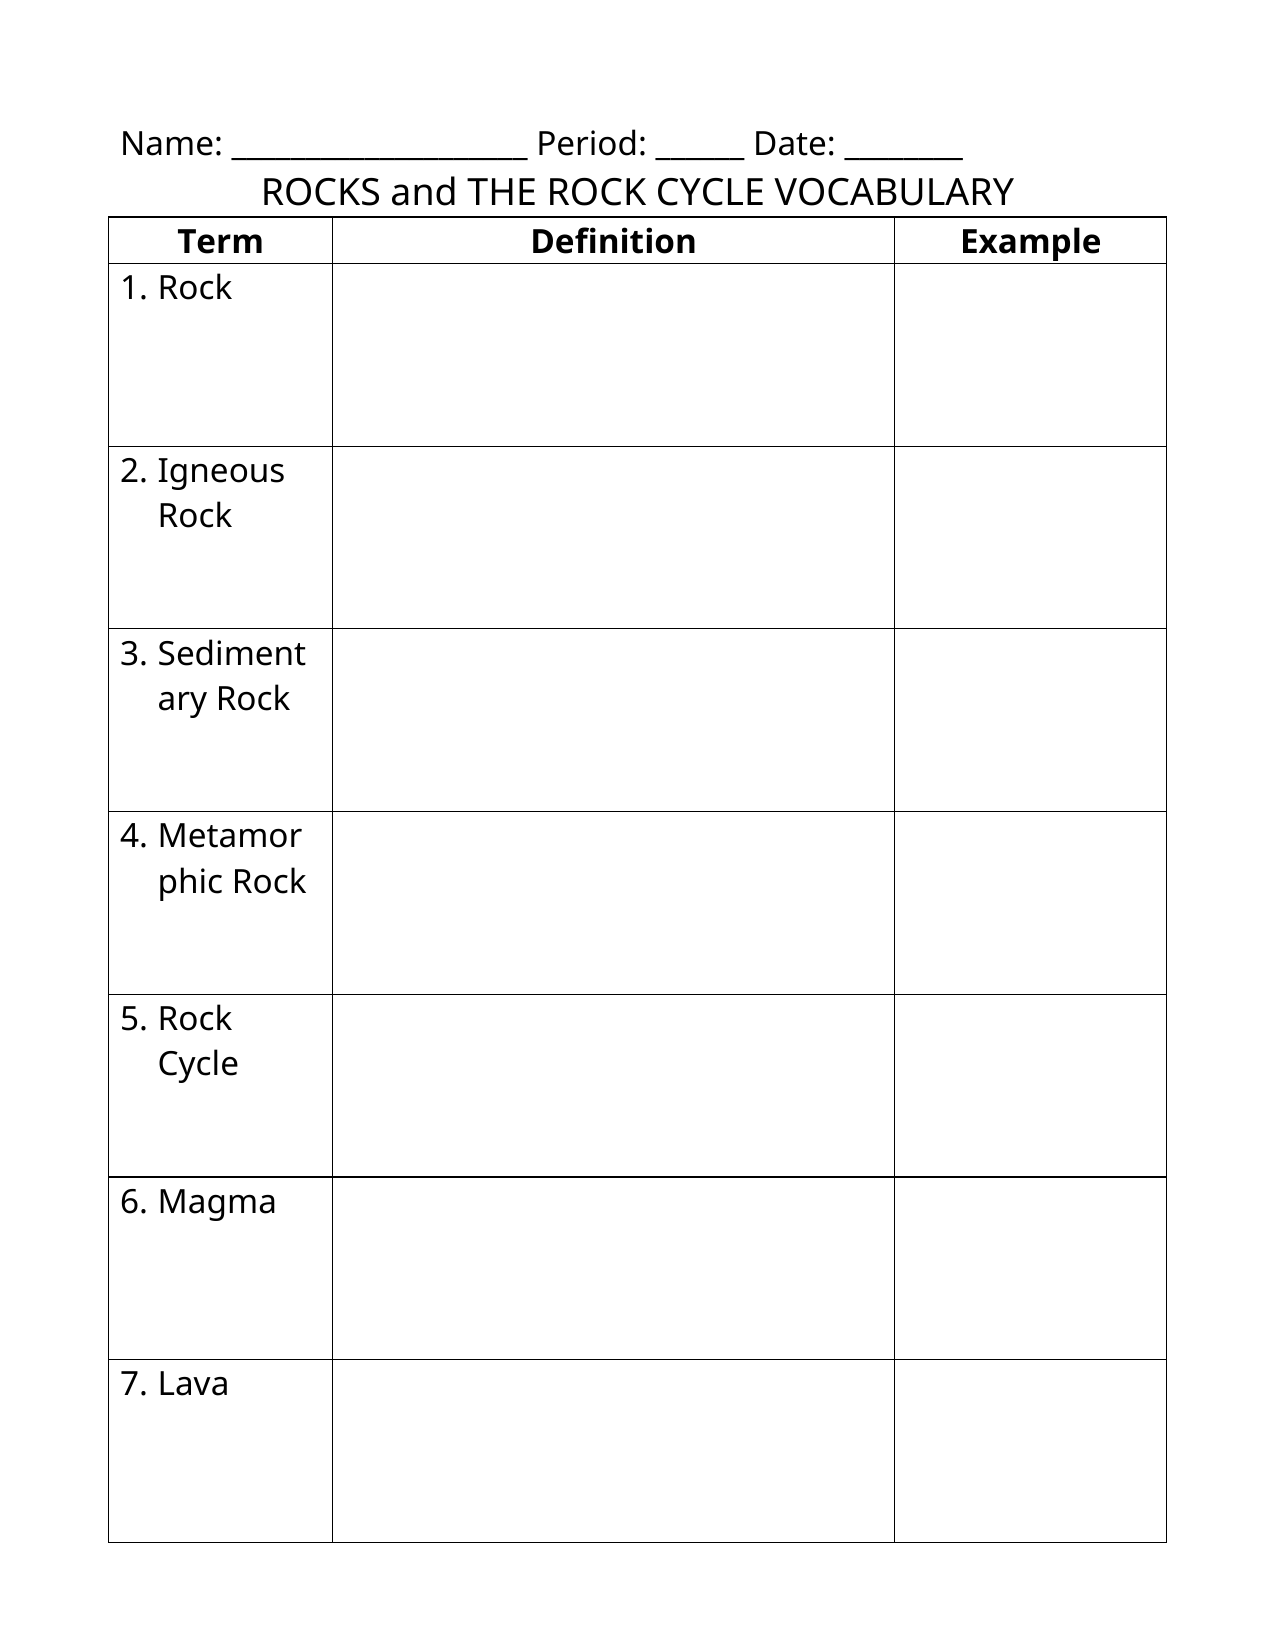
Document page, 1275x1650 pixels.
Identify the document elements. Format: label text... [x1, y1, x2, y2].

table_cell [895, 995, 1166, 1176]
table_cell [333, 1178, 894, 1359]
table_cell [895, 812, 1166, 994]
table_header Term [109, 218, 332, 263]
table_header Definition [333, 218, 894, 263]
table_cell Rock Cycle [109, 995, 332, 1176]
text Name: ____________________ Period: ______ Date: ________ [120, 120, 1155, 165]
table_cell [333, 1360, 894, 1542]
table_cell Rock [109, 264, 332, 446]
table_cell [895, 264, 1166, 446]
table_cell Magma [109, 1178, 332, 1359]
table_cell [895, 629, 1166, 811]
table_cell [895, 1360, 1166, 1542]
table_cell [333, 264, 894, 446]
table_cell Lava [109, 1360, 332, 1542]
table_cell [333, 995, 894, 1176]
table_header Example [895, 218, 1166, 263]
table_cell [333, 447, 894, 628]
table_cell [895, 1178, 1166, 1359]
table_cell Igneous Rock [109, 447, 332, 628]
table_cell Sedimentary Rock [109, 629, 332, 811]
text ROCKS and THE ROCK CYCLE VOCABULARY [120, 165, 1155, 216]
table_cell Metamorphic Rock [109, 812, 332, 994]
table_cell [333, 812, 894, 994]
table_cell [895, 447, 1166, 628]
table_cell [333, 629, 894, 811]
